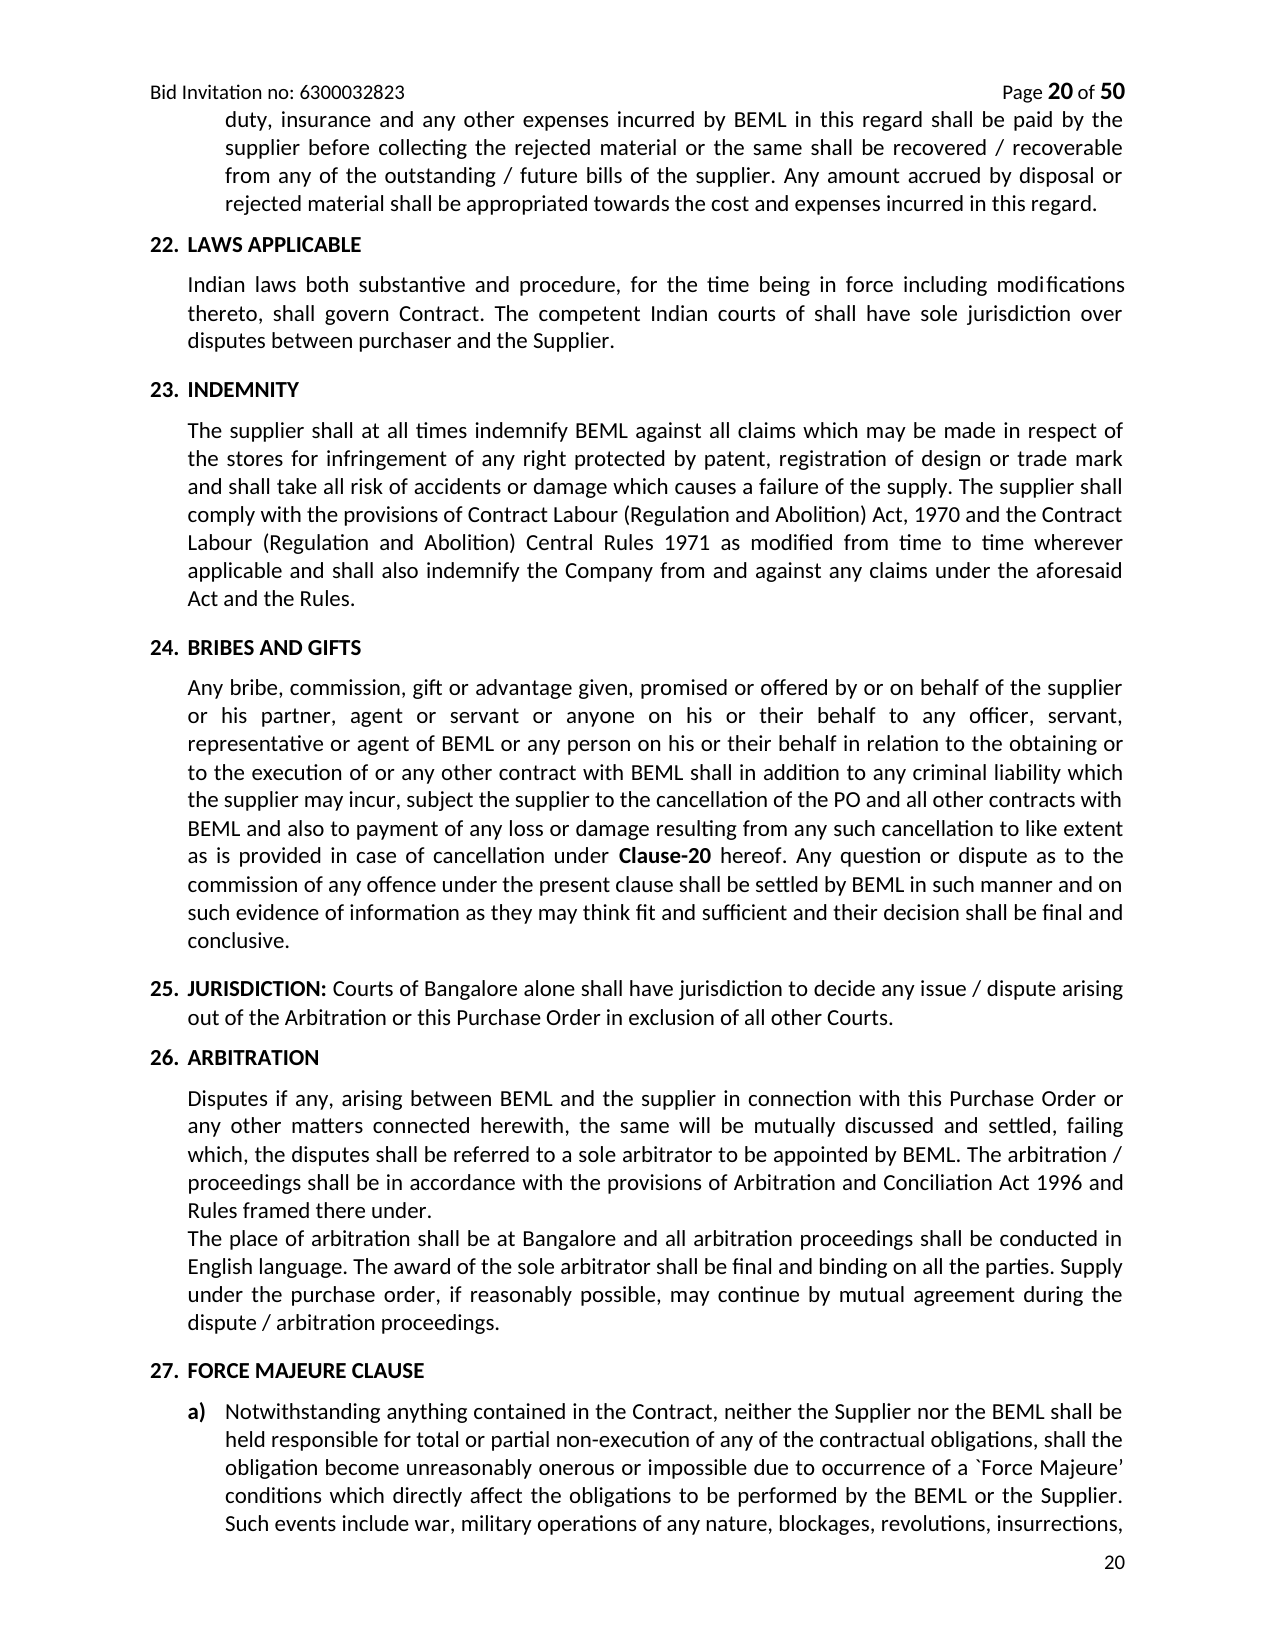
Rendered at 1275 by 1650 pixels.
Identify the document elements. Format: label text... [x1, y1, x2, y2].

list FORCE MAJEURE CLAUSE [150, 1357, 1125, 1385]
text Indian laws both substantive and procedure, for the time being in force including modifications thereto, shall govern Contract. The competent Indian courts of shall have sole jurisdiction over disputes between purchaser and the Supplier. [187, 271, 1125, 355]
list BRIBES AND GIFTS [150, 633, 1125, 661]
list INDEMNITY [150, 376, 1125, 403]
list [187, 106, 1125, 218]
list LAWS APPLICABLE [150, 230, 1125, 258]
text Disputes if any, arising between BEML and the supplier in connection with this Purchase Order or any other matters connected herewith, the same will be mutually discussed and settled, failing which, the disputes shall be referred to a sole arbitrator to be appointed by BEML. The arbitration / proceedings shall be in accordance with the provisions of Arbitration and Conciliation Act 1996 and Rules framed there under. [187, 1084, 1125, 1224]
text The place of arbitration shall be at Bangalore and all arbitration proceedings shall be conducted in English language. The award of the sole arbitrator shall be final and binding on all the parties. Supply under the purchase order, if reasonably possible, may continue by mutual agreement during the dispute / arbitration proceedings. [187, 1224, 1125, 1336]
text The supplier shall at all times indemnify BEML against all claims which may be made in respect of the stores for infringement of any right protected by patent, registration of design or trade mark and shall take all risk of accidents or damage which causes a failure of the supply. The supplier shall comply with the provisions of Contract Labour (Regulation and Abolition) Act, 1970 and the Contract Labour (Regulation and Abolition) Central Rules 1971 as modified from time to time wherever applicable and shall also indemnify the Company from and against any claims under the aforesaid Act and the Rules. [187, 416, 1125, 612]
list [187, 1397, 1125, 1537]
list JURISDICTION: Courts of Bangalore alone shall have jurisdiction to decide any issue / dispute arising out of the Arbitration or this Purchase Order in exclusion of all other Courts. [150, 974, 1125, 1031]
list ARBITRATION [150, 1043, 1125, 1071]
text Any bribe, commission, gift or advantage given, promised or offered by or on behalf of the supplier or his partner, agent or servant or anyone on his or their behalf to any officer, servant, representative or agent of BEML or any person on his or their behalf in relation to the obtaining or to the execution of or any other contract with BEML shall in addition to any criminal liability which the supplier may incur, subject the supplier to the cancellation of the PO and all other contracts with BEML and also to payment of any loss or damage resulting from any such cancellation to like extent as is provided in case of cancellation under Clause-20 hereof. Any question or dispute as to the commission of any offence under the present clause shall be settled by BEML in such manner and on such evidence of information as they may think fit and sufficient and their decision shall be final and conclusive. [187, 673, 1125, 954]
